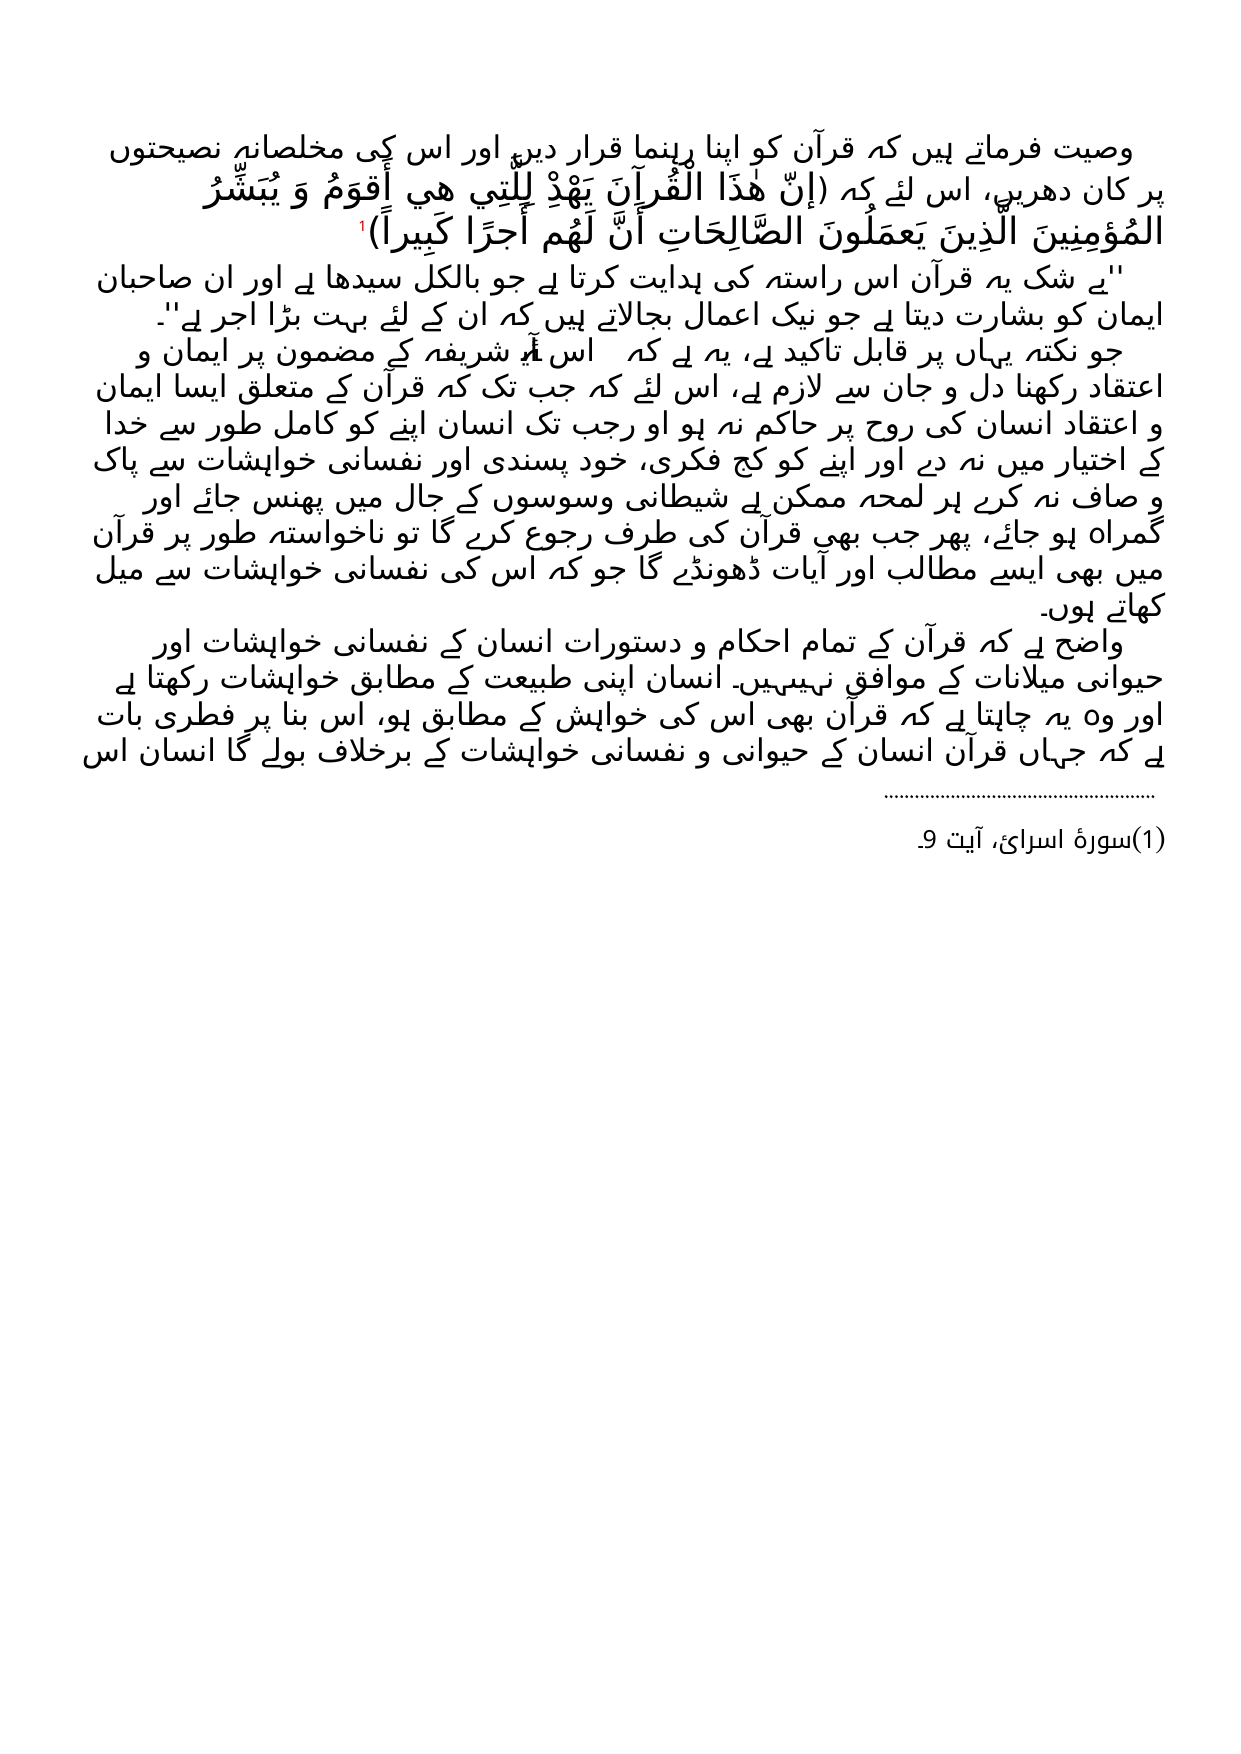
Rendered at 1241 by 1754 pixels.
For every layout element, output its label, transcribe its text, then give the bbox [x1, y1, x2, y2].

text ..................................................... [75, 769, 1165, 816]
text جو نکتہ یہاں پر قابل تاکید ہے، یہ ہے کہ اس آیۂ شریفہ کے مضمون پر ایمان و اعتقاد رکھنا دل و جان سے لازم ہے، اس لئے کہ جب تک کہ قرآن کے متعلق ایسا ایمان و اعتقاد انسان کی روح پر حاکم نہ ہو او رجب تک انسان اپنے کو کامل طور سے خدا کے اختیار میں نہ دے اور اپنے کو کج فکری، خود پسندی اور نفسانی خواہشات سے پاک و صاف نہ کرے ہر لمحہ ممکن ہے شیطانی وسوسوں کے جال میں پھنس جائے اور گمراہ ہو جائے، پھر جب بھی قرآن کی طرف رجوع کرے گا تو ناخواستہ طور پر قرآن میں بھی ایسے مطالب اور آیات ڈھونڈے گا جو کہ اس کی نفسانی خواہشات سے میل کھاتے ہوں۔ [75, 332, 1165, 623]
text (1)سورۂ اسرائ، آیت 9۔ [75, 816, 1165, 863]
text واضح ہے کہ قرآن کے تمام احکام و دستورات انسان کے نفسانی خواہشات اور حیوانی میلانات کے موافق نہیںہیں۔ انسان اپنی طبیعت کے مطابق خواہشات رکھتا ہے اور وہ یہ چاہتا ہے کہ قرآن بھی اس کی خواہش کے مطابق ہو، اس بنا پر فطری بات ہے کہ جہاں قرآن انسان کے حیوانی و نفسانی خواہشات کے برخلاف بولے گا انسان اس [75, 623, 1165, 769]
text ''بے شک یہ قرآن اس راستہ کی ہدایت کرتا ہے جو بالکل سیدھا ہے اور ان صاحبان ایمان کو بشارت دیتا ہے جو نیک اعمال بجالاتے ہیں کہ ان کے لئے بہت بڑا اجر ہے''۔ [75, 260, 1165, 332]
text وصیت فرماتے ہیں کہ قرآن کو اپنا رہنما قرار دیں اور اس کی مخلصانہ نصیحتوں پر کان دھریں، اس لئے کہ (إنّ هٰذَا الْقُرآنَ یَهْدِْ لِلَّتِي هي أَقوَمُ وَ یُبَشِّرُ المُؤمِنِینَ الَّذِینَ یَعمَلُونَ الصَّالِحَاتِ أَنَّ لَهُم أَجرًا کَبِیراً)1 [75, 130, 1165, 260]
